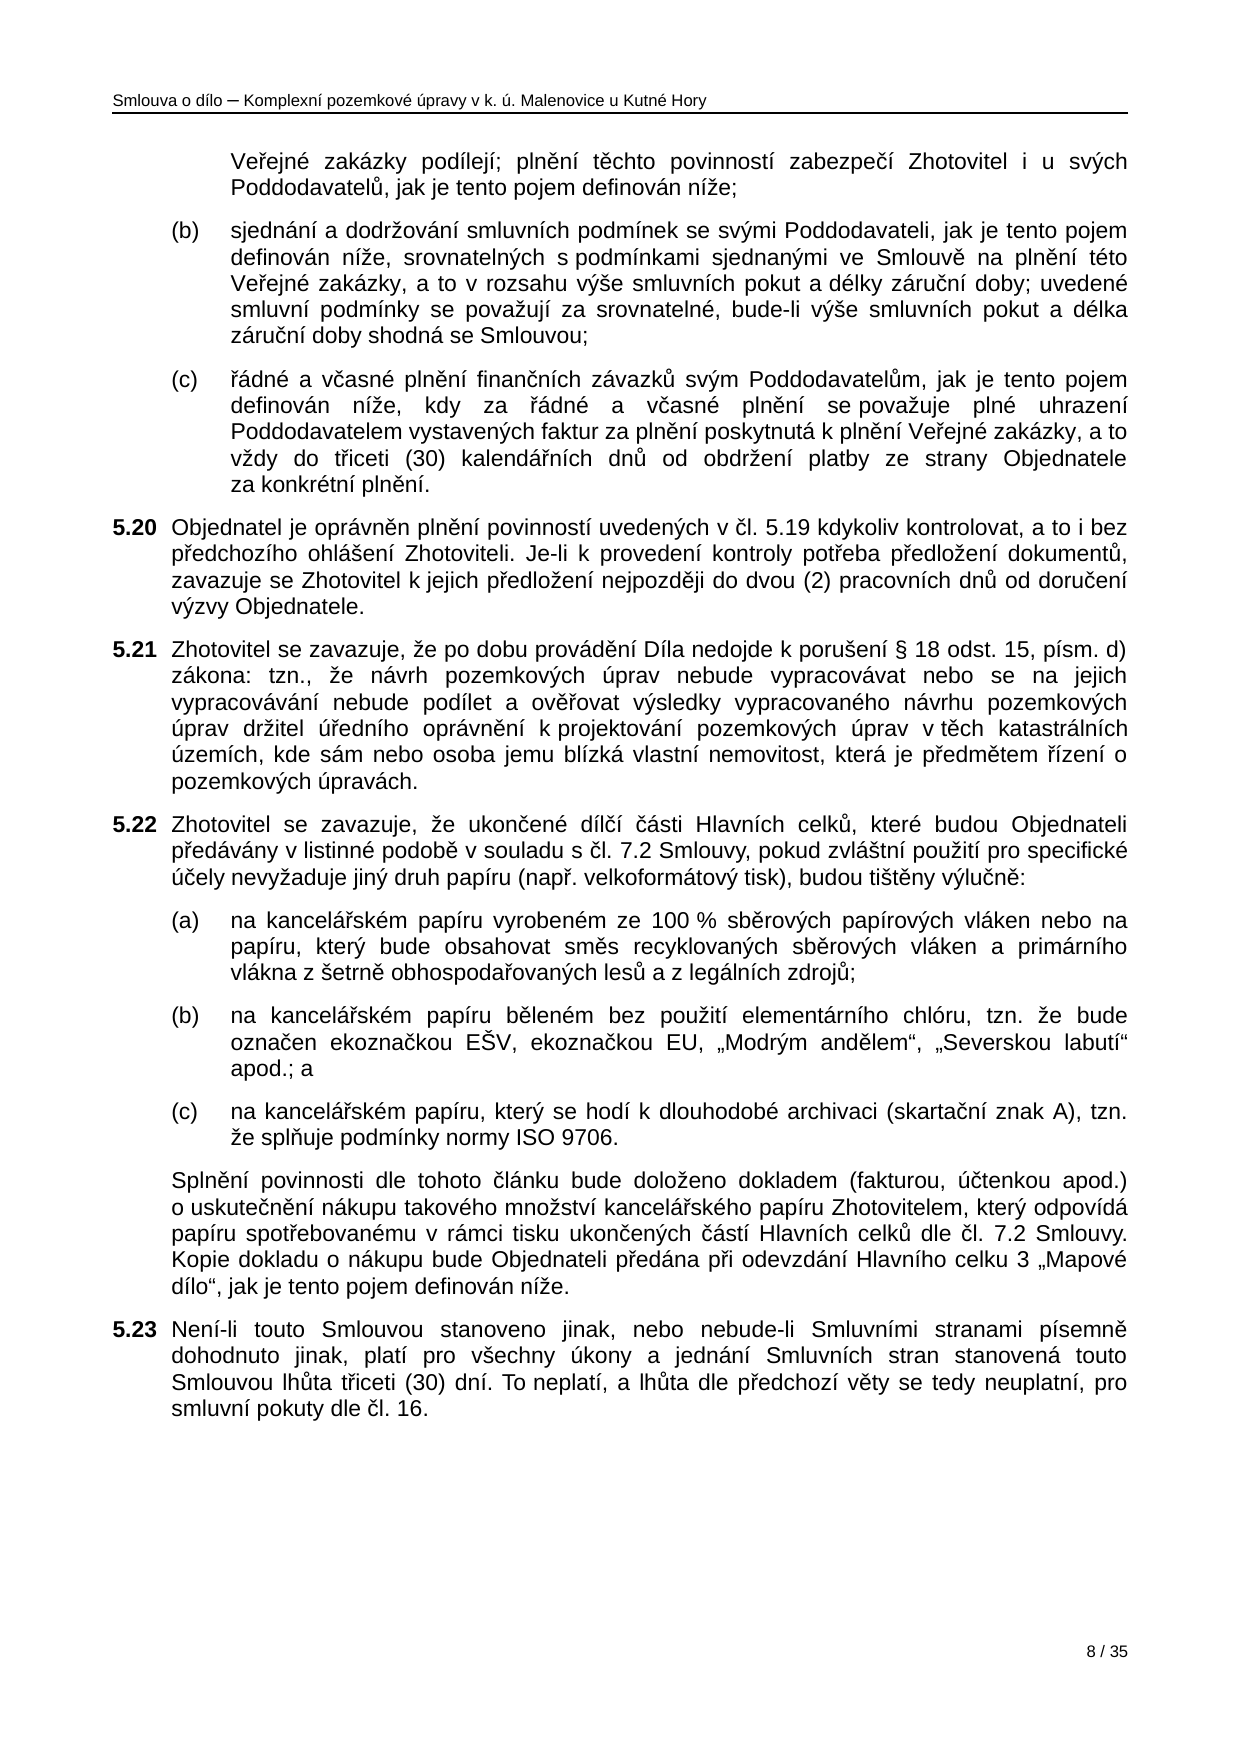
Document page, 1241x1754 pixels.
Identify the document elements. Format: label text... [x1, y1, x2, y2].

list sjednání a dodržování smluvních podmínek se svými Poddodavateli, jak je tento pojem definován níže, srovnatelných s podmínkami sjednanými ve Smlouvě na plnění této Veřejné zakázky, a to v rozsahu výše smluvních pokut a délky záruční doby; uvedené smluvní podmínky se považují za srovnatelné, bude-li výše smluvních pokut a délka záruční doby shodná se Smlouvou; [171, 217, 1128, 349]
text Zhotovitel se zavazuje, že ukončené dílčí části Hlavních celků, které budou Objednateli předávány v listinné podobě v souladu s čl. 7.2 Smlouvy, pokud zvláštní použití pro specifické účely nevyžaduje jiný druh papíru (např. velkoformátový tisk), budou tištěny výlučně: [112, 811, 1128, 890]
list Splnění povinnosti dle tohoto článku bude doloženo dokladem (fakturou, účtenkou apod.) o uskutečnění nákupu takového množství kancelářského papíru Zhotovitelem, který odpovídá papíru spotřebovanému v rámci tisku ukončených částí Hlavních celků dle čl. 7.2 Smlouvy. Kopie dokladu o nákupu bude Objednateli předána při odevzdání Hlavního celku 3 „Mapové dílo“, jak je tento pojem definován níže. [171, 1167, 1128, 1299]
list na kancelářském papíru vyrobeném ze 100 % sběrových papírových vláken nebo na papíru, který bude obsahovat směs recyklovaných sběrových vláken a primárního vlákna z šetrně obhospodařovaných lesů a z legálních zdrojů; [171, 907, 1128, 986]
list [171, 148, 1128, 200]
text Není-li touto Smlouvou stanoveno jinak, nebo nebude-li Smluvními stranami písemně dohodnuto jinak, platí pro všechny úkony a jednání Smluvních stran stanovená touto Smlouvou lhůta třiceti (30) dní. To neplatí, a lhůta dle předchozí věty se tedy neuplatní, pro smluvní pokuty dle čl. 16. [112, 1316, 1128, 1421]
text Zhotovitel se zavazuje, že po dobu provádění Díla nedojde k porušení § 18 odst. 15, písm. d) zákona: tzn., že návrh pozemkových úprav nebude vypracovávat nebo se na jejich vypracovávání nebude podílet a ověřovat výsledky vypracovaného návrhu pozemkových úprav držitel úředního oprávnění k projektování pozemkových úprav v těch katastrálních územích, kde sám nebo osoba jemu blízká vlastní nemovitost, která je předmětem řízení o pozemkových úpravách. [112, 636, 1128, 794]
list na kancelářském papíru, který se hodí k dlouhodobé archivaci (skartační znak A), tzn. že splňuje podmínky normy ISO 9706. [171, 1098, 1128, 1151]
list řádné a včasné plnění finančních závazků svým Poddodavatelům, jak je tento pojem definován níže, kdy za řádné a včasné plnění se považuje plné uhrazení Poddodavatelem vystavených faktur za plnění poskytnutá k plnění Veřejné zakázky, a to vždy do třiceti (30) kalendářních dnů od obdržení platby ze strany Objednatele za konkrétní plnění. [171, 366, 1128, 497]
list na kancelářském papíru běleném bez použití elementárního chlóru, tzn. že bude označen ekoznačkou EŠV, ekoznačkou EU, „Modrým andělem“, „Severskou labutí“ apod.; a [171, 1002, 1128, 1081]
text Objednatel je oprávněn plnění povinností uvedených v čl. 5.19 kdykoliv kontrolovat, a to i bez předchozího ohlášení Zhotoviteli. Je-li k provedení kontroly potřeba předložení dokumentů, zavazuje se Zhotovitel k jejich předložení nejpozději do dvou (2) pracovních dnů od doručení výzvy Objednatele. [112, 514, 1128, 619]
